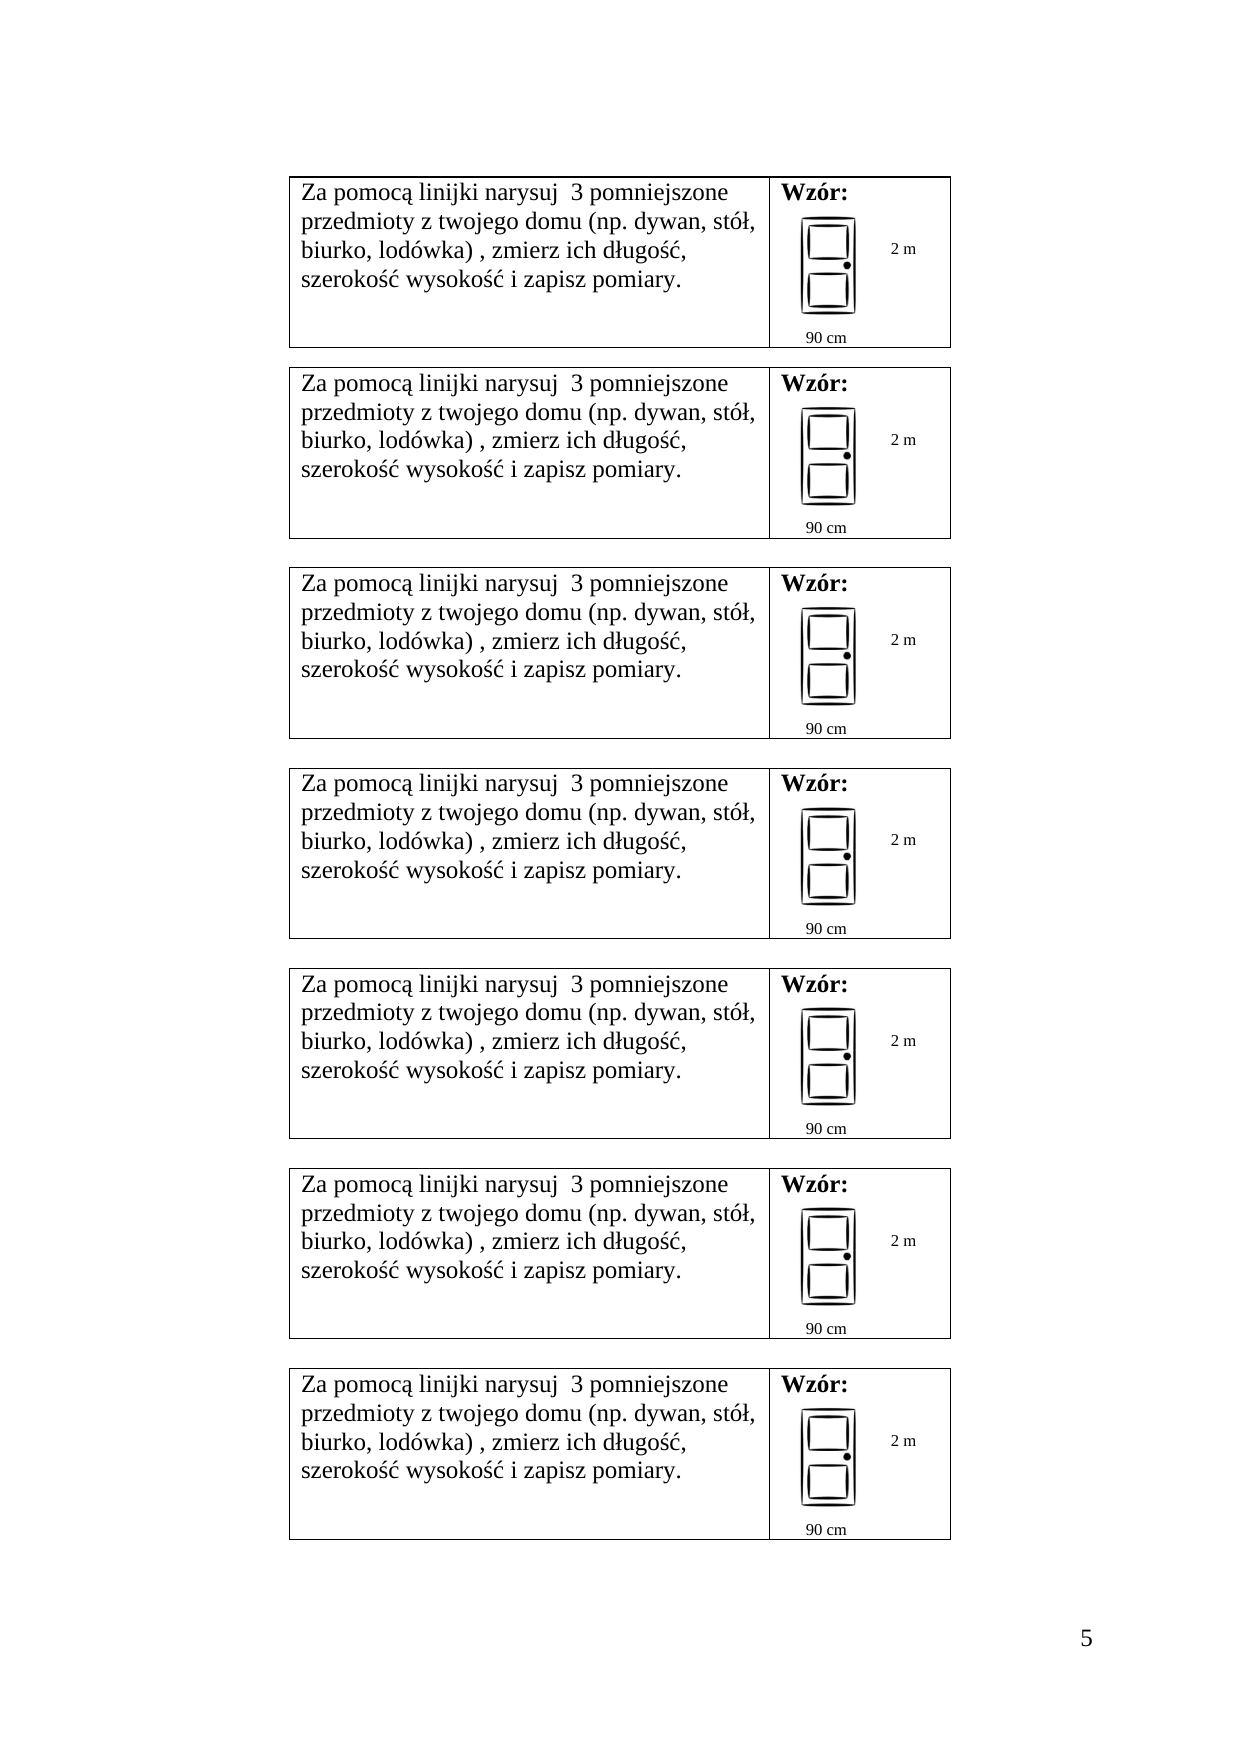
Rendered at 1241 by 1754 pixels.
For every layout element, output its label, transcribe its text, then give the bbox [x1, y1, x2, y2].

picture [780, 1397, 876, 1520]
table_header Wzór: 90 cm [770, 568, 950, 738]
table_header Wzór: 90 cm [770, 969, 950, 1138]
table_header Za pomocą linijki narysuj 3 pomniejszone przedmioty z twojego domu (np. dywan, stół, biurko, lodówka) , zmierz ich długość, szerokość wysokość i zapisz pomiary. [290, 568, 769, 738]
table_header Za pomocą linijki narysuj 3 pomniejszone przedmioty z twojego domu (np. dywan, stół, biurko, lodówka) , zmierz ich długość, szerokość wysokość i zapisz pomiary. [290, 769, 769, 938]
table_header Za pomocą linijki narysuj 3 pomniejszone przedmioty z twojego domu (np. dywan, stół, biurko, lodówka) , zmierz ich długość, szerokość wysokość i zapisz pomiary. [290, 969, 769, 1138]
table_header Za pomocą linijki narysuj 3 pomniejszone przedmioty z twojego domu (np. dywan, stół, biurko, lodówka) , zmierz ich długość, szerokość wysokość i zapisz pomiary. [290, 1169, 769, 1338]
picture [780, 797, 876, 919]
picture [780, 206, 876, 328]
table_header Wzór: 90 cm [770, 178, 950, 347]
table_header Wzór: 90 cm [770, 368, 950, 537]
table_header Za pomocą linijki narysuj 3 pomniejszone przedmioty z twojego domu (np. dywan, stół, biurko, lodówka) , zmierz ich długość, szerokość wysokość i zapisz pomiary. [290, 368, 769, 537]
table_header Za pomocą linijki narysuj 3 pomniejszone przedmioty z twojego domu (np. dywan, stół, biurko, lodówka) , zmierz ich długość, szerokość wysokość i zapisz pomiary. [290, 1369, 769, 1538]
picture [780, 997, 876, 1119]
table_header Wzór: 90 cm [770, 1369, 950, 1538]
picture [780, 1197, 876, 1319]
table_header Wzór: 90 cm [770, 1169, 950, 1338]
picture [780, 597, 876, 719]
picture [780, 396, 876, 519]
table_header Wzór: 90 cm [770, 769, 950, 938]
table_header Za pomocą linijki narysuj 3 pomniejszone przedmioty z twojego domu (np. dywan, stół, biurko, lodówka) , zmierz ich długość, szerokość wysokość i zapisz pomiary. [290, 178, 769, 347]
